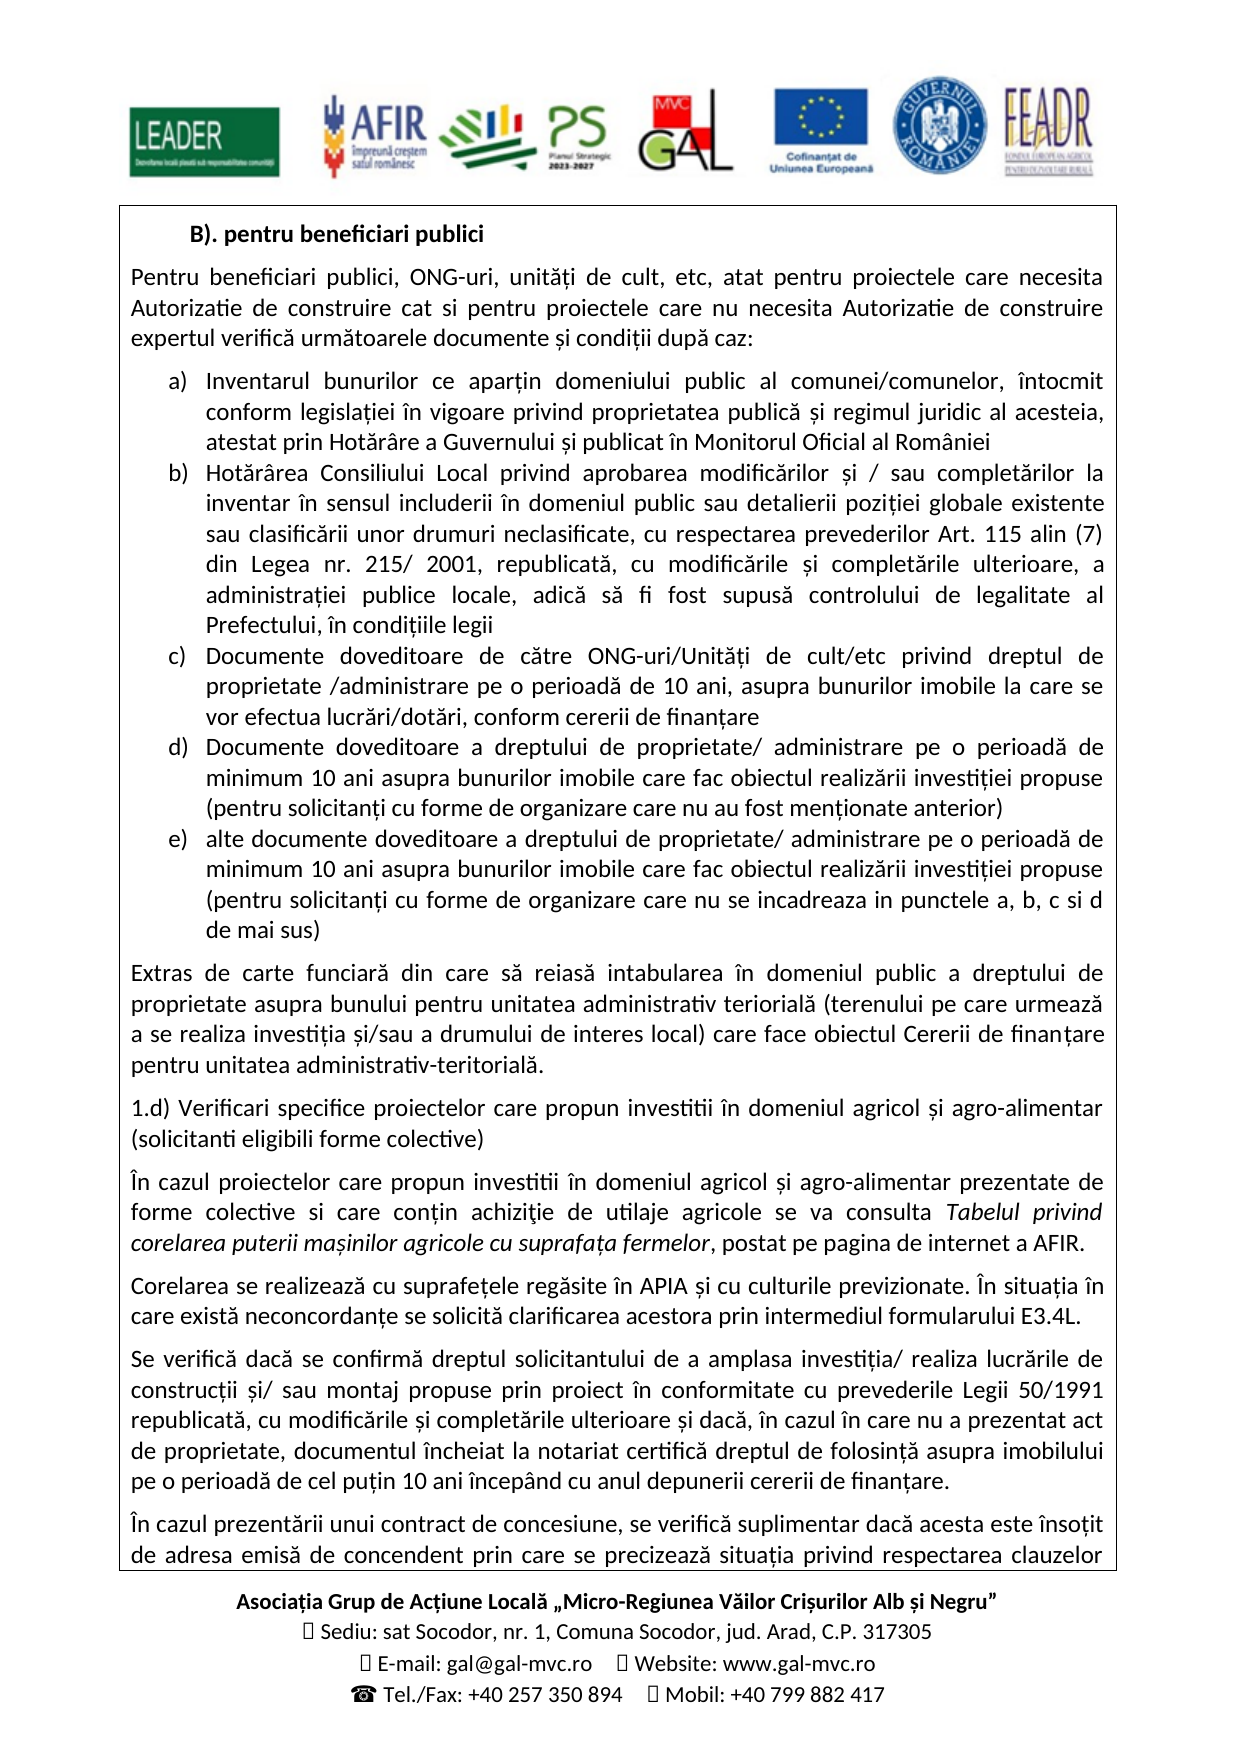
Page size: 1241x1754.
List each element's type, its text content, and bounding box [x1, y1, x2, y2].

picture [118, 60, 1116, 205]
